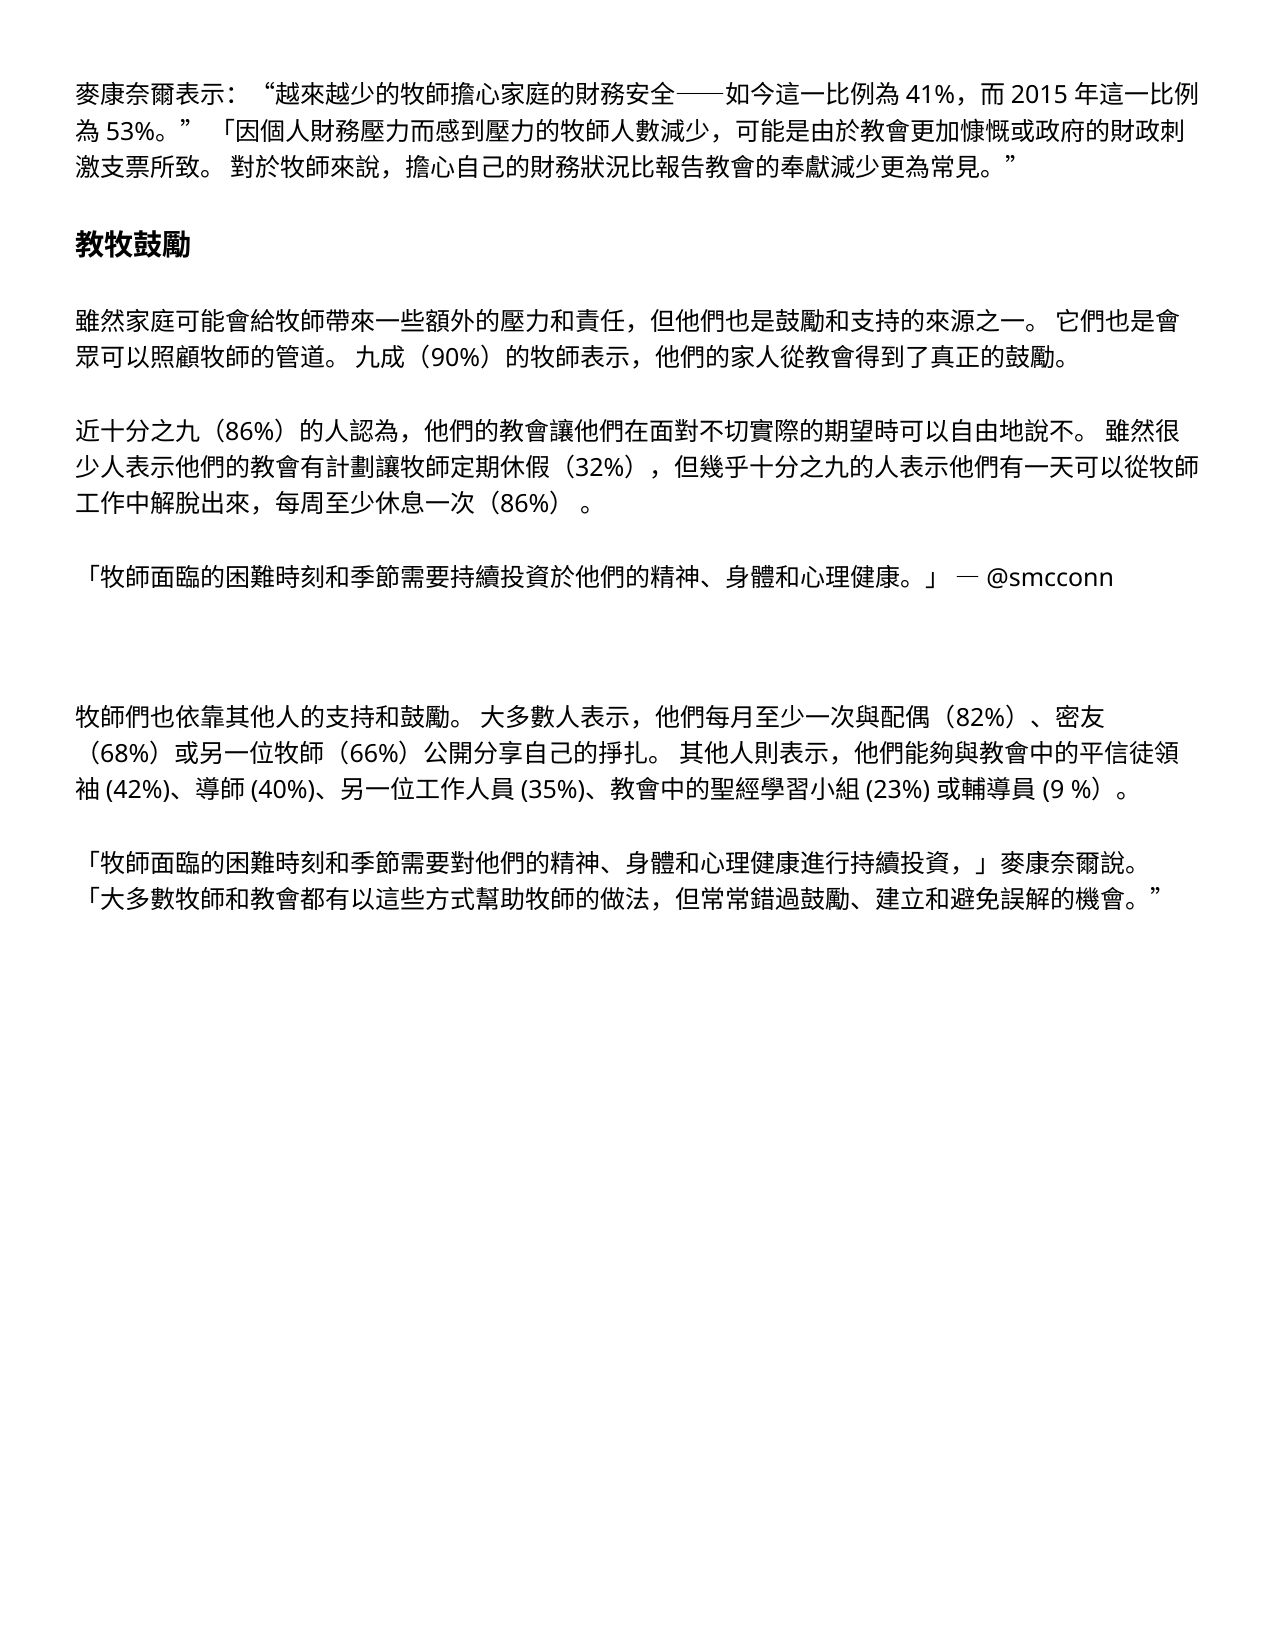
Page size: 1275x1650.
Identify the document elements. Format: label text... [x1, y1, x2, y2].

text 「牧師面臨的困難時刻和季節需要持續投資於他們的精神、身體和心理健康。」 — @smcconn [75, 557, 1200, 593]
text 麥康奈爾表示：“越來越少的牧師擔心家庭的財務安全——如今這一比例為 41%，而 2015 年這一比例為 53%。” 「因個人財務壓力而感到壓力的牧師人數減少，可能是由於教會更加慷慨或政府的財政刺激支票所致。 對於牧師來說，擔心自己的財務狀況比報告教會的奉獻減少更為常見。” [75, 75, 1200, 184]
text 雖然家庭可能會給牧師帶來一些額外的壓力和責任，但他們也是鼓勵和支持的來源之一。 它們也是會眾可以照顧牧師的管道。 九成（90%）的牧師表示，他們的家人從教會得到了真正的鼓勵。 [75, 301, 1200, 373]
text 牧師們也依靠其他人的支持和鼓勵。 大多數人表示，他們每月至少一次與配偶（82%）、密友（68%）或另一位牧師（66%）公開分享自己的掙扎。 其他人則表示，他們能夠與教會中的平信徒領袖 (42%)、導師 (40%)、另一位工作人員 (35%)、教會中的聖經學習小組 (23%) 或輔導員 (9 %）。 [75, 697, 1200, 806]
text 近十分之九（86%）的人認為，他們的教會讓他們在面對不切實際的期望時可以自由地說不。 雖然很少人表示他們的教會有計劃讓牧師定期休假（32%），但幾乎十分之九的人表示他們有一天可以從牧師工作中解脫出來，每周至少休息一次（86%） 。 [75, 411, 1200, 520]
text 教牧鼓勵 [75, 221, 1200, 263]
text 「牧師面臨的困難時刻和季節需要對他們的精神、身體和心理健康進行持續投資，」麥康奈爾說。 「大多數牧師和教會都有以這些方式幫助牧師的做法，但常常錯過鼓勵、建立和避免誤解的機會。” [75, 843, 1200, 916]
